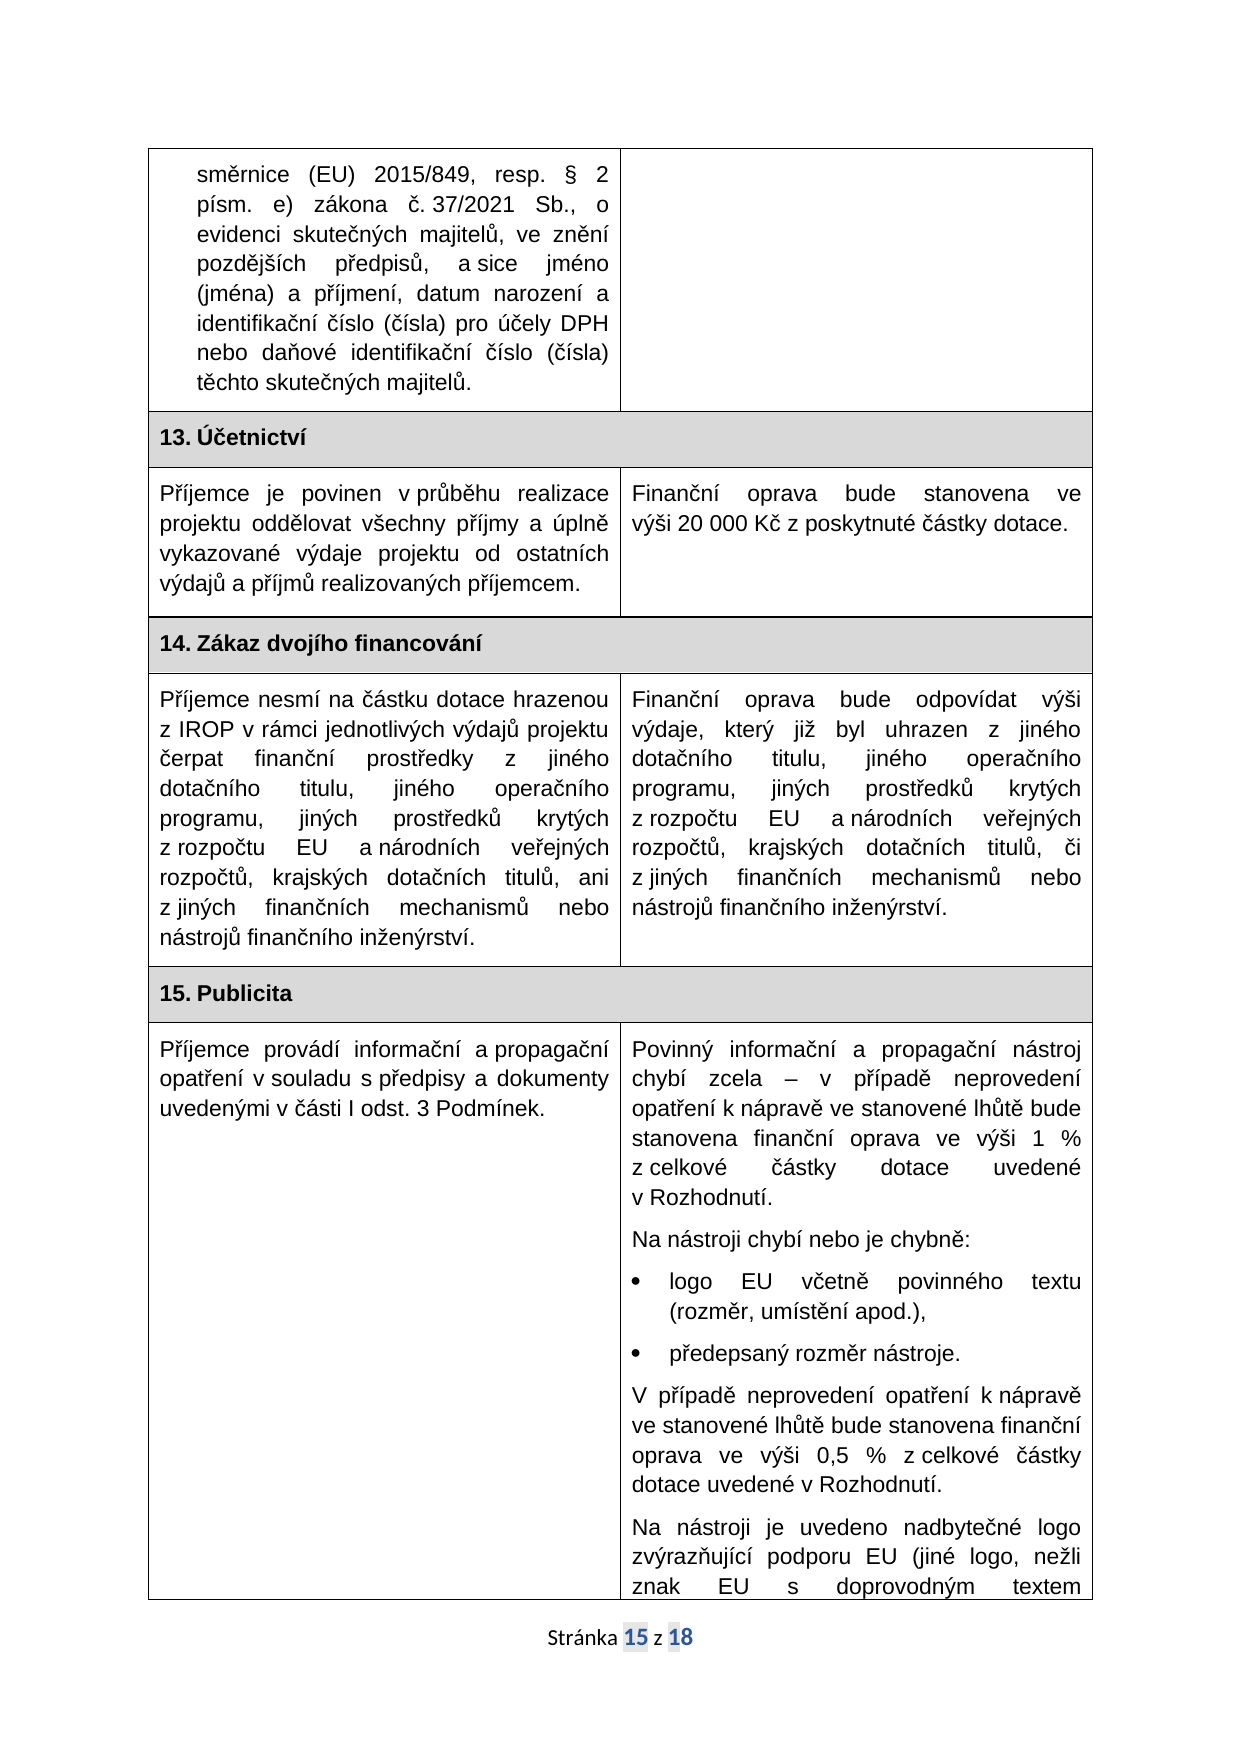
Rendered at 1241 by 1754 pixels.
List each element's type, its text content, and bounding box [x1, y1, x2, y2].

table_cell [621, 1023, 1092, 1599]
table_cell Příjemce je povinen v průběhu realizace projektu oddělovat všechny příjmy a úplně vykazované výdaje projektu od ostatních výdajů a příjmů realizovaných příjemcem. [149, 468, 620, 616]
table_cell Publicita [149, 967, 1092, 1022]
table_cell Zákaz dvojího financování [149, 618, 1092, 672]
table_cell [149, 1023, 620, 1599]
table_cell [621, 149, 1092, 411]
table_cell Finanční oprava bude stanovena ve výši 20 000 Kč z poskytnuté částky dotace. [621, 468, 1092, 616]
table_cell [149, 149, 620, 411]
table_cell Účetnictví [149, 412, 1092, 467]
table_cell Příjemce nesmí na částku dotace hrazenou z IROP v rámci jednotlivých výdajů projektu čerpat finanční prostředky z jiného dotačního titulu, jiného operačního programu, jiných prostředků krytých z rozpočtu EU a národních veřejných rozpočtů, krajských dotačních titulů, ani z jiných finančních mechanismů nebo nástrojů finančního inženýrství. [149, 674, 620, 966]
table_cell Finanční oprava bude odpovídat výši výdaje, který již byl uhrazen z jiného dotačního titulu, jiného operačního programu, jiných prostředků krytých z rozpočtu EU a národních veřejných rozpočtů, krajských dotačních titulů, či z jiných finančních mechanismů nebo nástrojů finančního inženýrství. [621, 674, 1092, 966]
